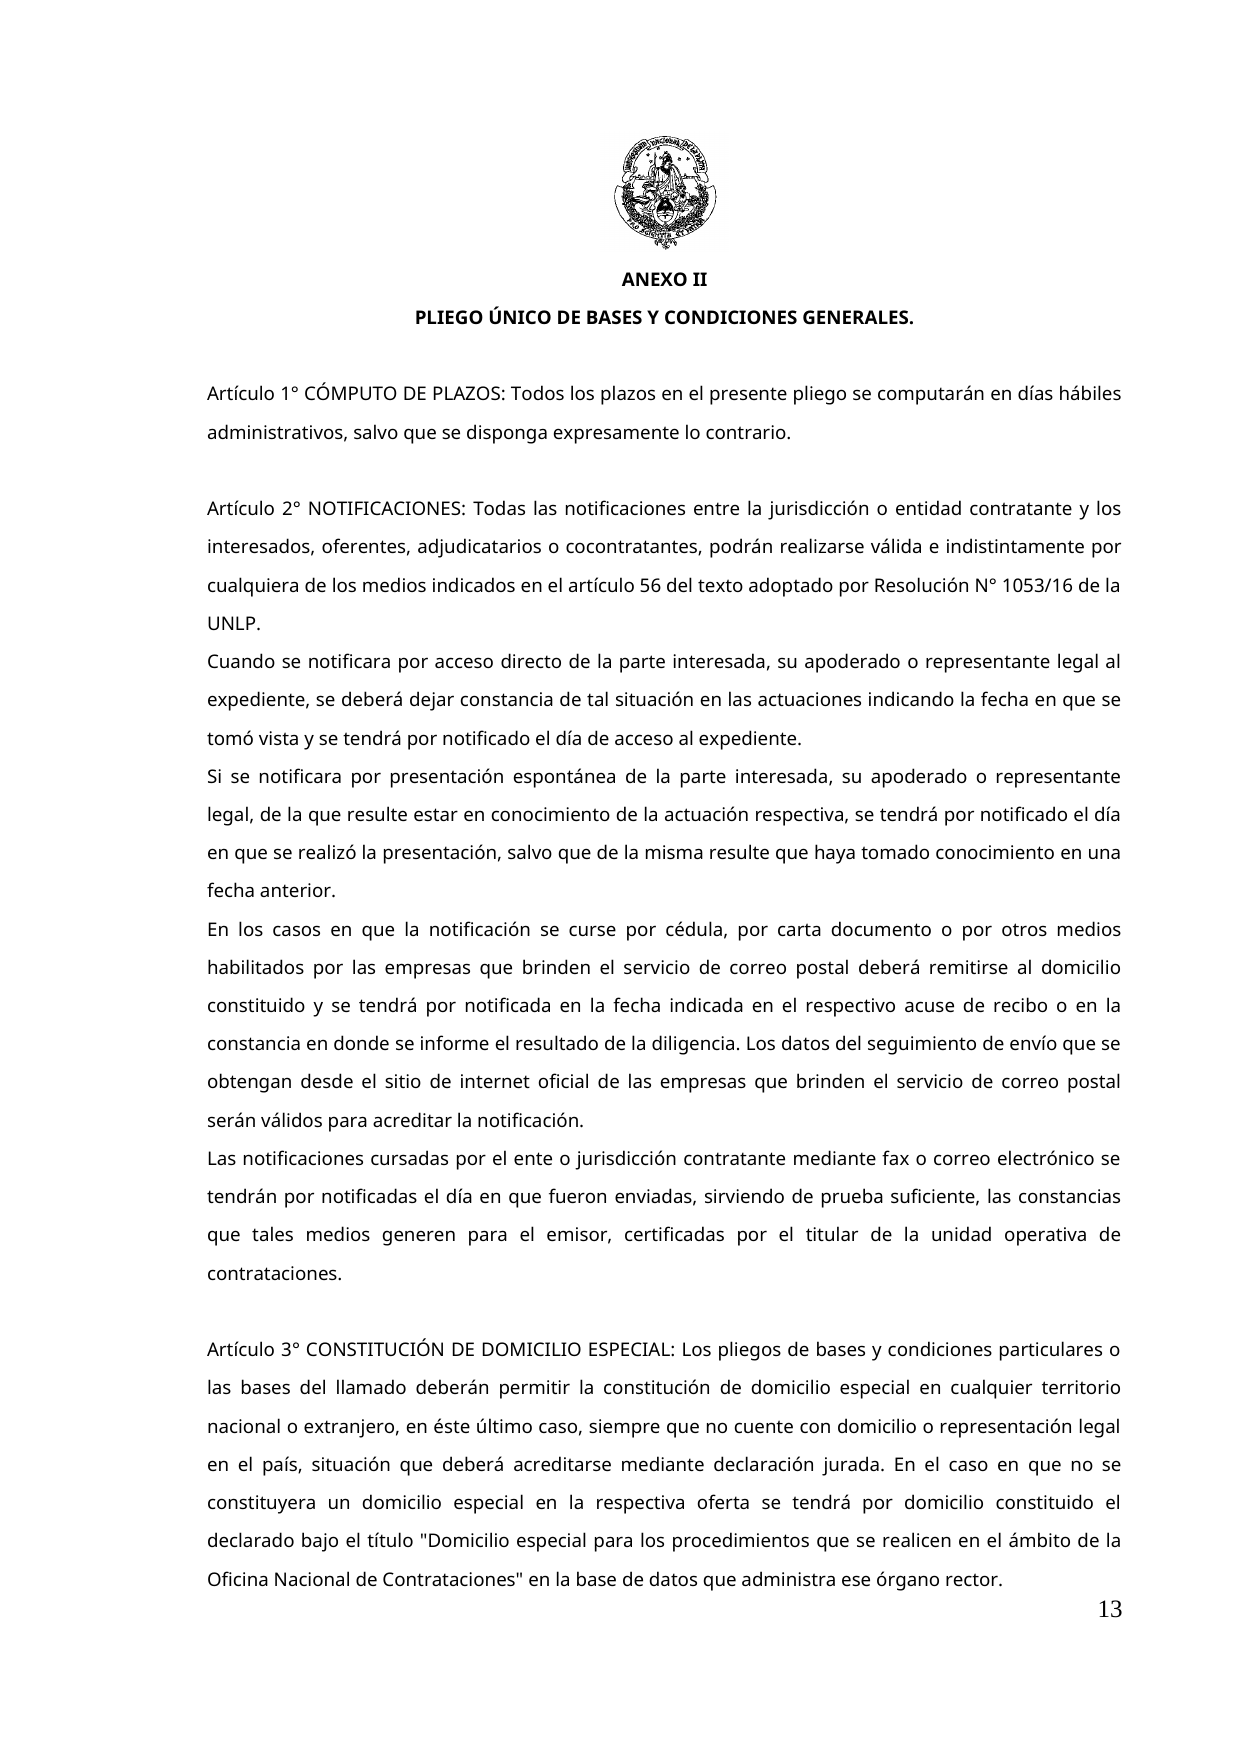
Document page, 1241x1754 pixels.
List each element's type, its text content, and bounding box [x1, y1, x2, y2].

text Las notificaciones cursadas por el ente o jurisdicción contratante mediante fax o correo electrónico se tendrán por notificadas el día en que fueron enviadas, sirviendo de prueba suficiente, las constancias que tales medios generen para el emisor, certificadas por el titular de la unidad operativa de contrataciones. [207, 1145, 1122, 1286]
text ANEXO II [207, 266, 1122, 292]
text Artículo 2° NOTIFICACIONES: Todas las notificaciones entre la jurisdicción o entidad contratante y los interesados, oferentes, adjudicatarios o cocontratantes, podrán realizarse válida e indistintamente por cualquiera de los medios indicados en el artículo 56 del texto adoptado por Resolución N° 1053/16 de la UNLP. [207, 495, 1122, 636]
picture [599, 131, 730, 252]
text Si se notificara por presentación espontánea de la parte interesada, su apoderado o representante legal, de la que resulte estar en conocimiento de la actuación respectiva, se tendrá por notificado el día en que se realizó la presentación, salvo que de la misma resulte que haya tomado conocimiento en una fecha anterior. [207, 763, 1122, 903]
text PLIEGO ÚNICO DE BASES Y CONDICIONES GENERALES. [207, 304, 1122, 330]
text Artículo 1° CÓMPUTO DE PLAZOS: Todos los plazos en el presente pliego se computarán en días hábiles administrativos, salvo que se disponga expresamente lo contrario. [207, 381, 1122, 444]
text Cuando se notificara por acceso directo de la parte interesada, su apoderado o representante legal al expediente, se deberá dejar constancia de tal situación en las actuaciones indicando la fecha en que se tomó vista y se tendrá por notificado el día de acceso al expediente. [207, 648, 1122, 750]
text En los casos en que la notificación se curse por cédula, por carta documento o por otros medios habilitados por las empresas que brinden el servicio de correo postal deberá remitirse al domicilio constituido y se tendrá por notificada en la fecha indicada en el respectivo acuse de recibo o en la constancia en donde se informe el resultado de la diligencia. Los datos del seguimiento de envío que se obtengan desde el sitio de internet oficial de las empresas que brinden el servicio de correo postal serán válidos para acreditar la notificación. [207, 916, 1122, 1133]
text Artículo 3° CONSTITUCIÓN DE DOMICILIO ESPECIAL: Los pliegos de bases y condiciones particulares o las bases del llamado deberán permitir la constitución de domicilio especial en cualquier territorio nacional o extranjero, en éste último caso, siempre que no cuente con domicilio o representación legal en el país, situación que deberá acreditarse mediante declaración jurada. En el caso en que no se constituyera un domicilio especial en la respectiva oferta se tendrá por domicilio constituido el declarado bajo el título "Domicilio especial para los procedimientos que se realicen en el ámbito de la Oficina Nacional de Contrataciones" en la base de datos que administra ese órgano rector. [207, 1336, 1122, 1591]
